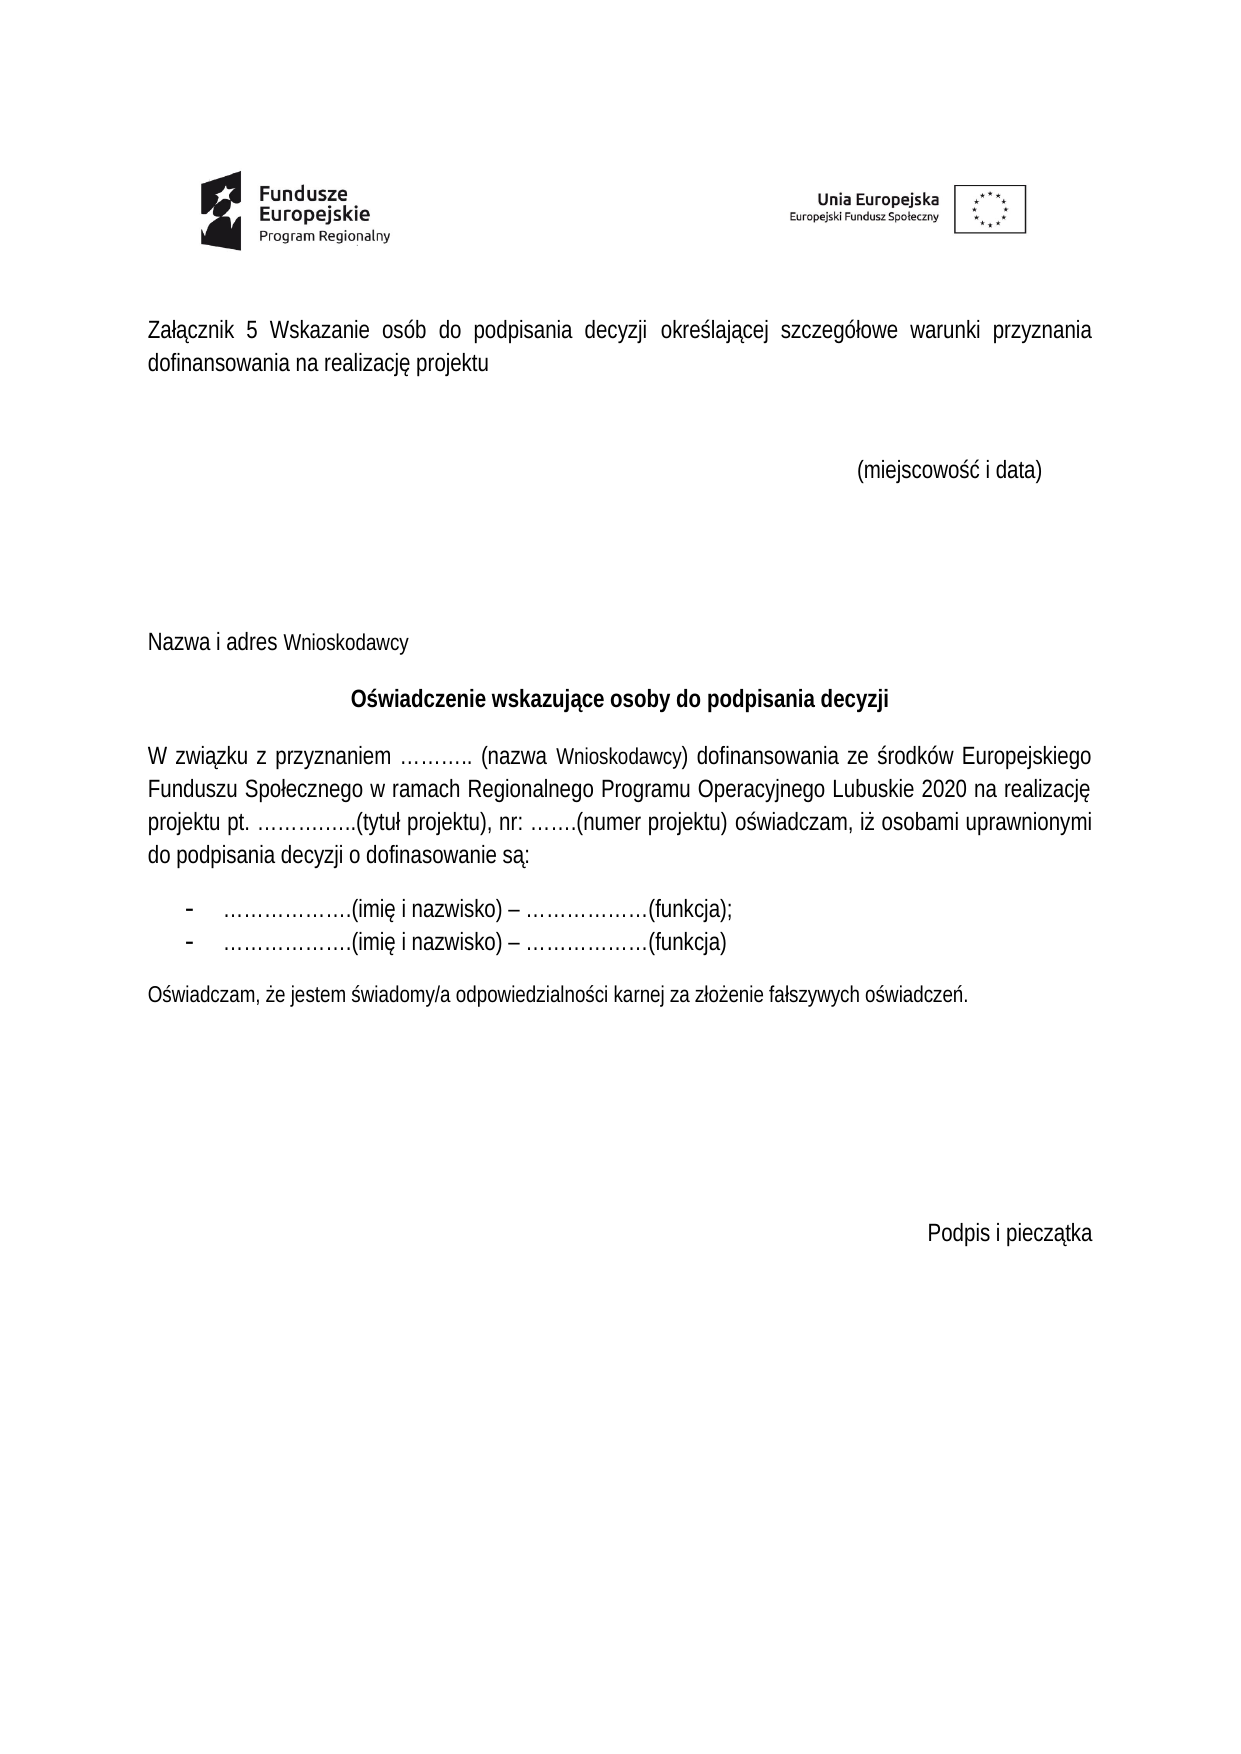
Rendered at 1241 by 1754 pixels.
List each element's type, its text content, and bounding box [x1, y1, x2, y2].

text Podpis i pieczątka [148, 1218, 1093, 1246]
text W związku z przyznaniem ……….. (nazwa Wnioskodawcy) dofinansowania ze środków Europejskiego Funduszu Społecznego w ramach Regionalnego Programu Operacyjnego Lubuskie 2020 na realizację projektu pt. ……….…..(tytuł projektu), nr: …….(numer projektu) oświadczam, iż osobami uprawnionymi do podpisania decyzji o dofinasowanie są: [148, 741, 1093, 868]
text Oświadczam, że jestem świadomy/a odpowiedzialności karnej za złożenie fałszywych oświadczeń. [148, 981, 1093, 1007]
text Załącznik 5 Wskazanie osób do podpisania decyzji określającej szczegółowe warunki przyznania dofinansowania na realizację projektu [148, 315, 1093, 376]
list ……………….(imię i nazwisko) – ………………(funkcja); [185, 893, 1093, 922]
list ……………….(imię i nazwisko) – ………………(funkcja) [185, 927, 1093, 956]
picture [147, 147, 1093, 290]
text Nazwa i adres Wnioskodawcy [148, 627, 1093, 656]
text Oświadczenie wskazujące osoby do podpisania decyzji [148, 684, 1093, 713]
text (miejscowość i data) [148, 455, 1093, 484]
